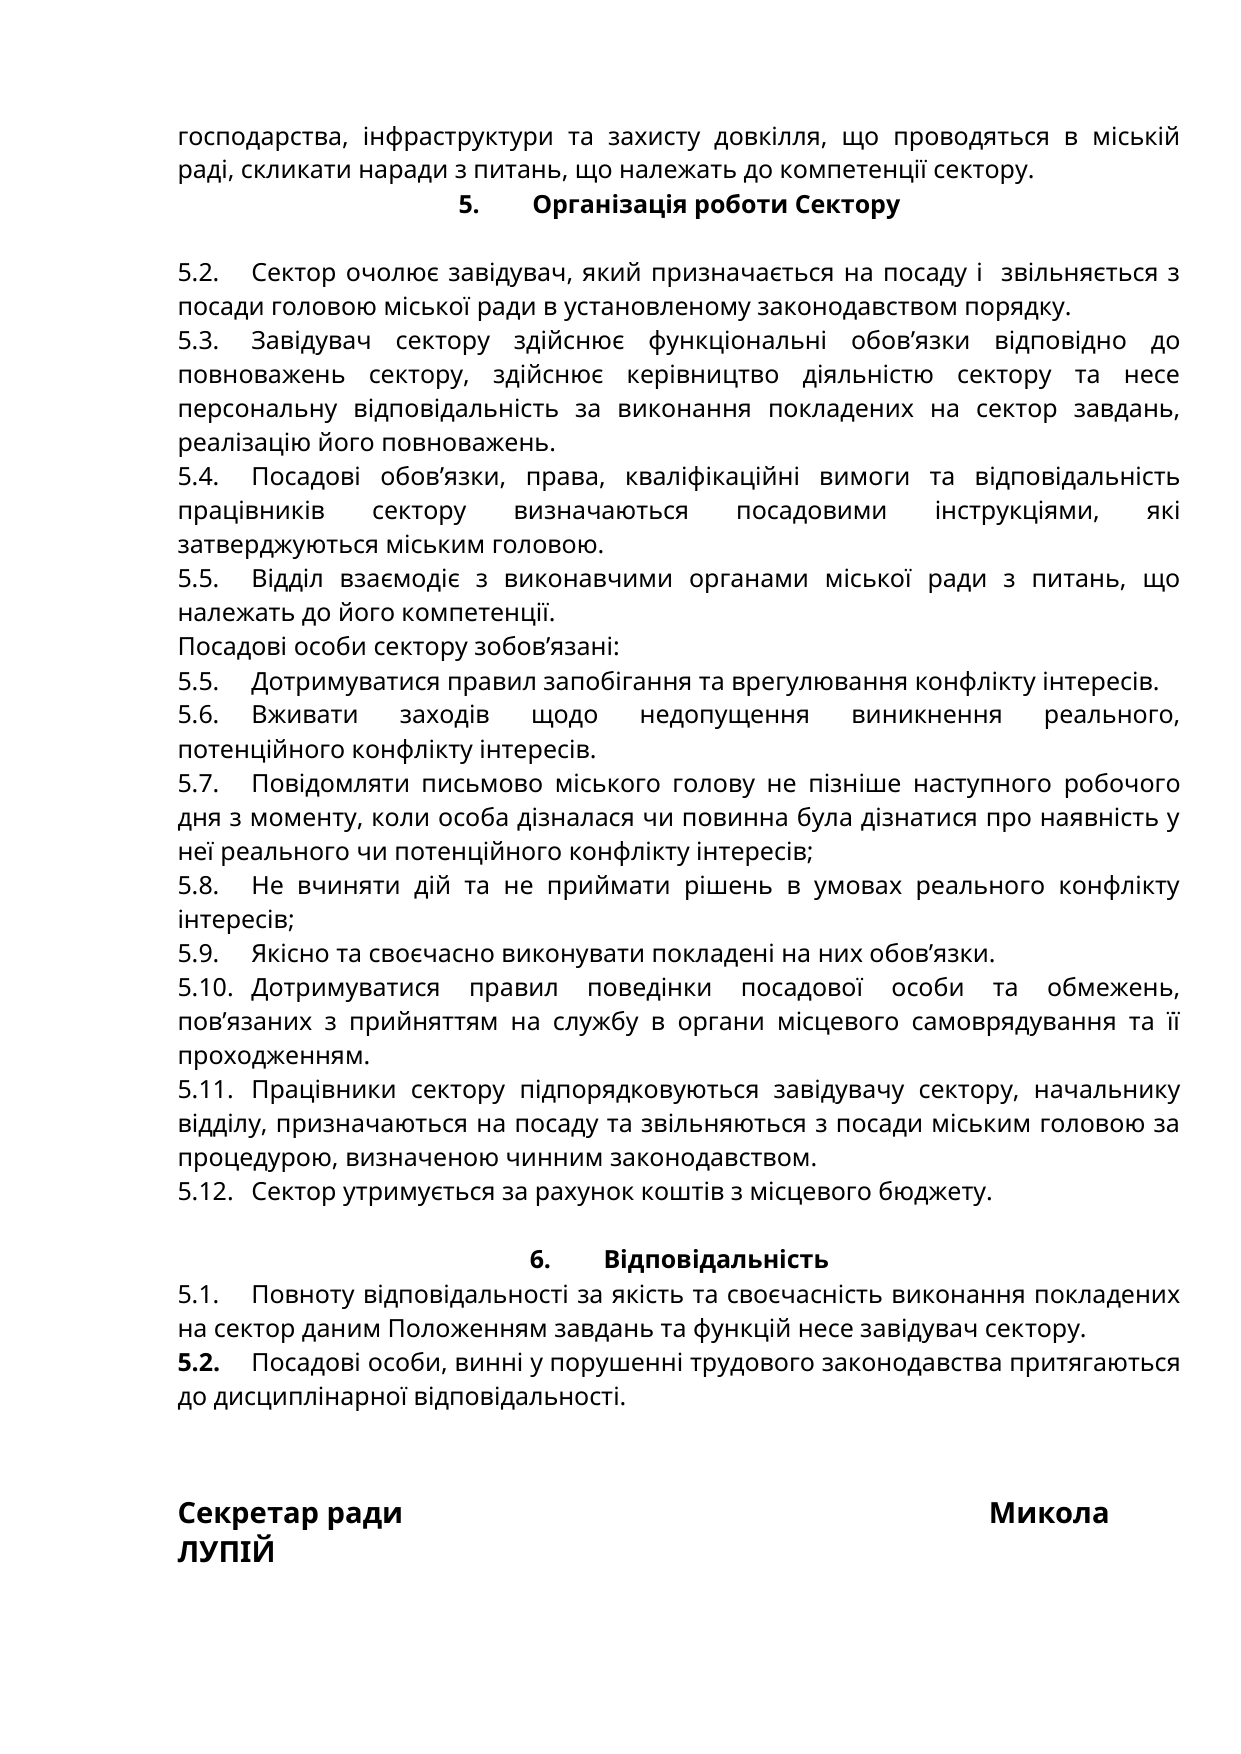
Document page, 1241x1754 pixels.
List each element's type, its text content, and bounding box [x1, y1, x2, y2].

list Працівники сектору підпорядковуються завідувачу сектору, начальнику відділу, призначаються на посаду та звільняються з посади міським головою за процедурою, визначеною чинним законодавством. [177, 1072, 1181, 1174]
list Вживати заходів щодо недопущення виникнення реального, потенційного конфлікту інтересів. [177, 697, 1181, 765]
list Дотримуватися правил запобігання та врегулювання конфлікту інтересів. [177, 663, 1181, 697]
list Сектор утримується за рахунок коштів з місцевого бюджету. [177, 1174, 1181, 1208]
list Не вчиняти дій та не приймати рішень в умовах реального конфлікту інтересів; [177, 867, 1181, 936]
list Якісно та своєчасно виконувати покладені на них обов’язки. [177, 936, 1181, 970]
text Секретар ради Микола ЛУПІЙ [177, 1492, 1181, 1571]
list Дотримуватися правил поведінки посадової особи та обмежень, пов’язаних з прийняттям на службу в органи місцевого самоврядування та її проходженням. [177, 970, 1181, 1072]
list Відділ взаємодіє з виконавчими органами міської ради з питань, що належать до його компетенції. [177, 561, 1181, 629]
list Посадові обов’язки, права, кваліфікаційні вимоги та відповідальність працівників сектору визначаються посадовими інструкціями, які затверджуються міським головою. [177, 459, 1181, 561]
list Посадові особи, винні у порушенні трудового законодавства притягаються до дисциплінарної відповідальності. [177, 1344, 1181, 1412]
list Відповідальність [177, 1242, 1181, 1276]
list Повідомляти письмово міського голову не пізніше наступного робочого дня з моменту, коли особа дізналася чи повинна була дізнатися про наявність у неї реального чи потенційного конфлікту інтересів; [177, 765, 1181, 867]
list Завідувач сектору здійснює функціональні обов’язки відповідно до повноважень сектору, здійснює керівництво діяльністю сектору та несе персональну відповідальність за виконання покладених на сектор завдань, реалізацію його повноважень. [177, 322, 1181, 459]
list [177, 118, 1181, 186]
list Організація роботи Сектору [177, 186, 1181, 220]
list Сектор очолює завідувач, який призначається на посаду і звільняється з посади головою міської ради в установленому законодавством порядку. [177, 254, 1181, 322]
text Посадові особи сектору зобов’язані: [177, 629, 1181, 663]
list Повноту відповідальності за якість та своєчасність виконання покладених на сектор даним Положенням завдань та функцій несе завідувач сектору. [177, 1276, 1181, 1344]
